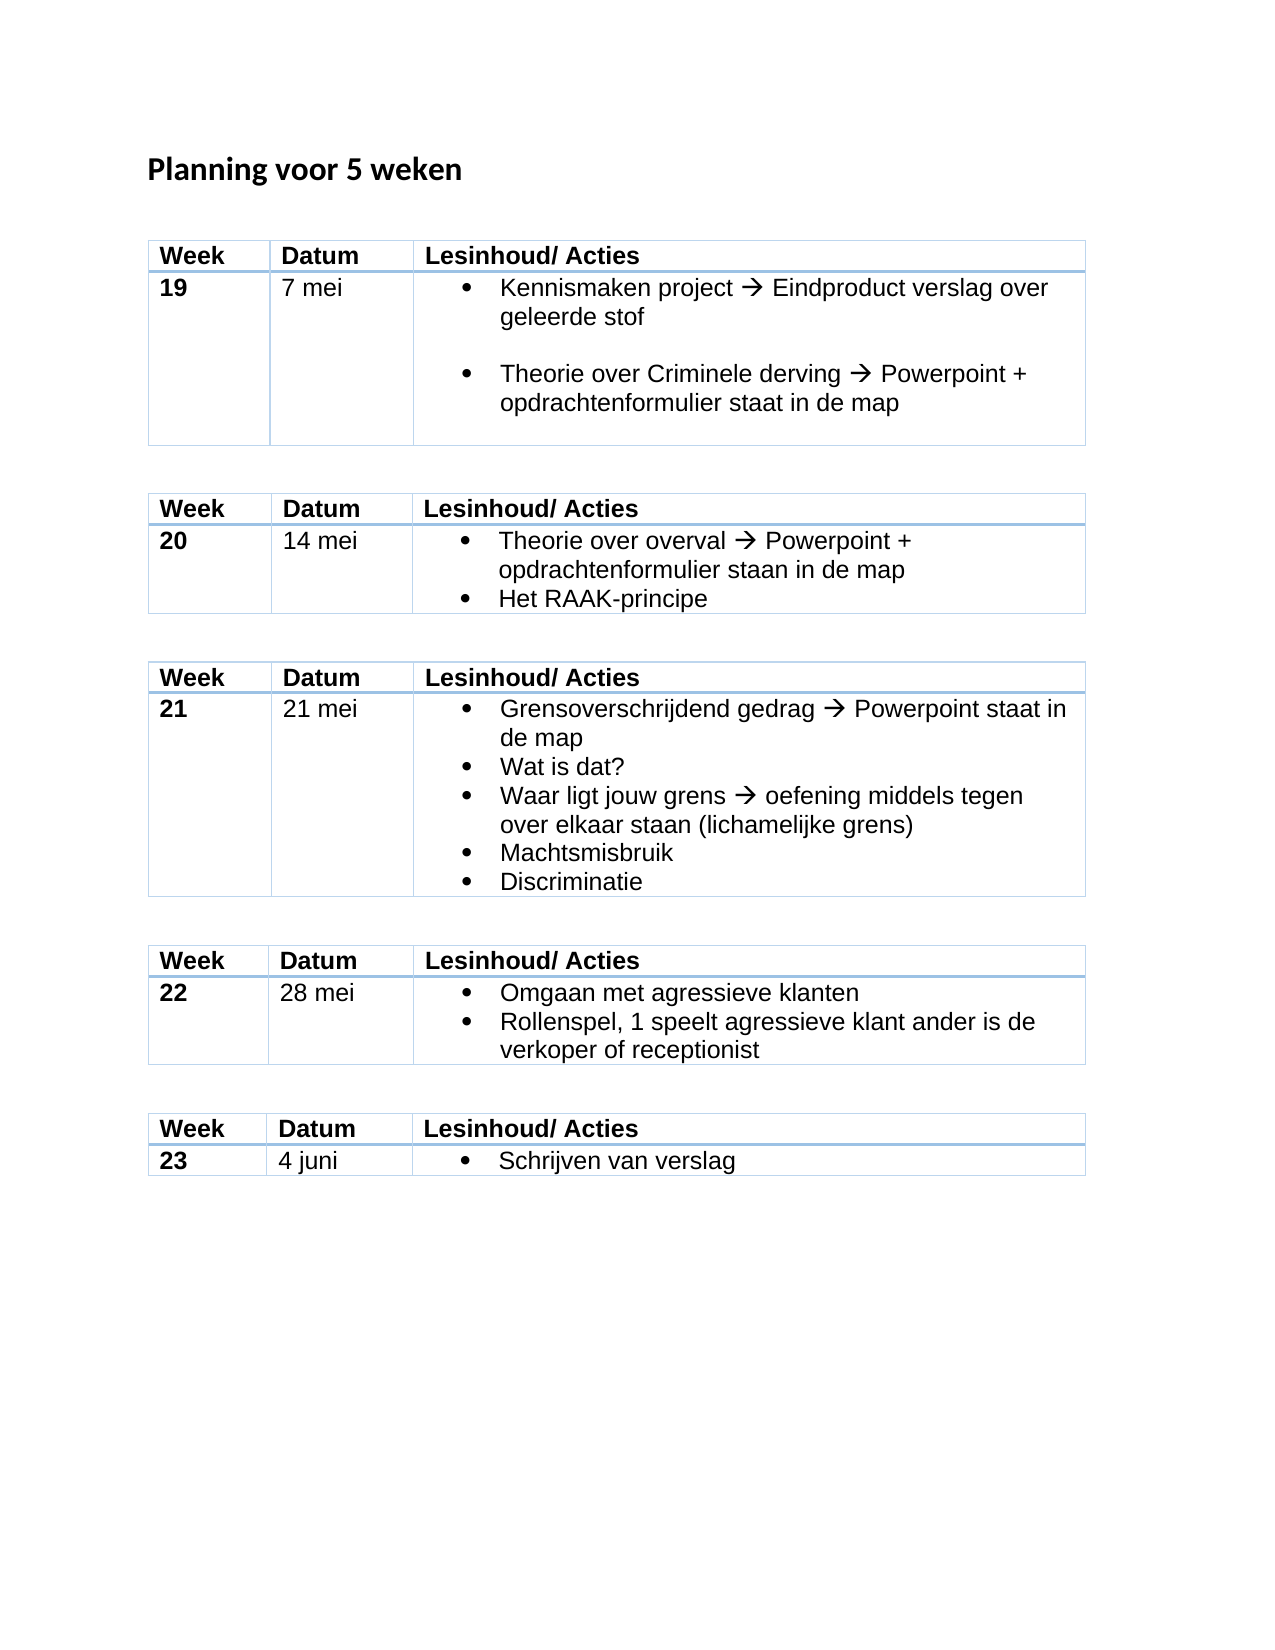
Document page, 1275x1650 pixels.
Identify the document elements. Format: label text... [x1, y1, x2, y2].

table_header Lesinhoud/ Acties [414, 241, 1085, 269]
table_header Datum [267, 1114, 412, 1143]
table_header Lesinhoud/ Acties [413, 494, 1085, 523]
table_cell 14 mei [272, 526, 412, 613]
table_header Lesinhoud/ Acties [414, 663, 1085, 691]
table_header Week [149, 241, 269, 269]
table_cell Theorie over overval Powerpoint + opdrachtenformulier staan in de map Het RAAK-principe [413, 526, 1085, 613]
table_header Lesinhoud/ Acties [414, 946, 1085, 975]
subtitle Planning voor 5 weken [147, 148, 1134, 189]
table_header Week [149, 494, 271, 523]
table_cell Schrijven van verslag [413, 1146, 1085, 1175]
table_header Lesinhoud/ Acties [413, 1114, 1085, 1143]
table_cell 20 [149, 526, 271, 613]
table_cell Omgaan met agressieve klanten Rollenspel, 1 speelt agressieve klant ander is de verkoper of receptionist [414, 978, 1085, 1064]
table_header Week [149, 946, 268, 975]
table_cell 23 [149, 1146, 266, 1175]
table_cell 21 [149, 694, 271, 896]
table_header Week [149, 663, 271, 691]
table_cell Grensoverschrijdend gedrag Powerpoint staat in de map Wat is dat? Waar ligt jouw grens oefening middels tegen over elkaar staan (lichamelijke grens) Machtsmisbruik Discriminatie [414, 694, 1085, 896]
table_cell 7 mei [271, 273, 413, 444]
table_cell 21 mei [272, 694, 413, 896]
table_header Datum [269, 946, 413, 975]
table_cell 28 mei [269, 978, 413, 1064]
table_cell 19 [149, 273, 269, 444]
table_header Datum [271, 241, 413, 269]
table_cell Kennismaken project Eindproduct verslag over geleerde stof Theorie over Criminele derving Powerpoint + opdrachtenformulier staat in de map [414, 273, 1085, 444]
table_header Datum [272, 494, 412, 523]
table_header Datum [272, 663, 413, 691]
table_header Week [149, 1114, 266, 1143]
table_cell 22 [149, 978, 268, 1064]
table_cell 4 juni [267, 1146, 412, 1175]
